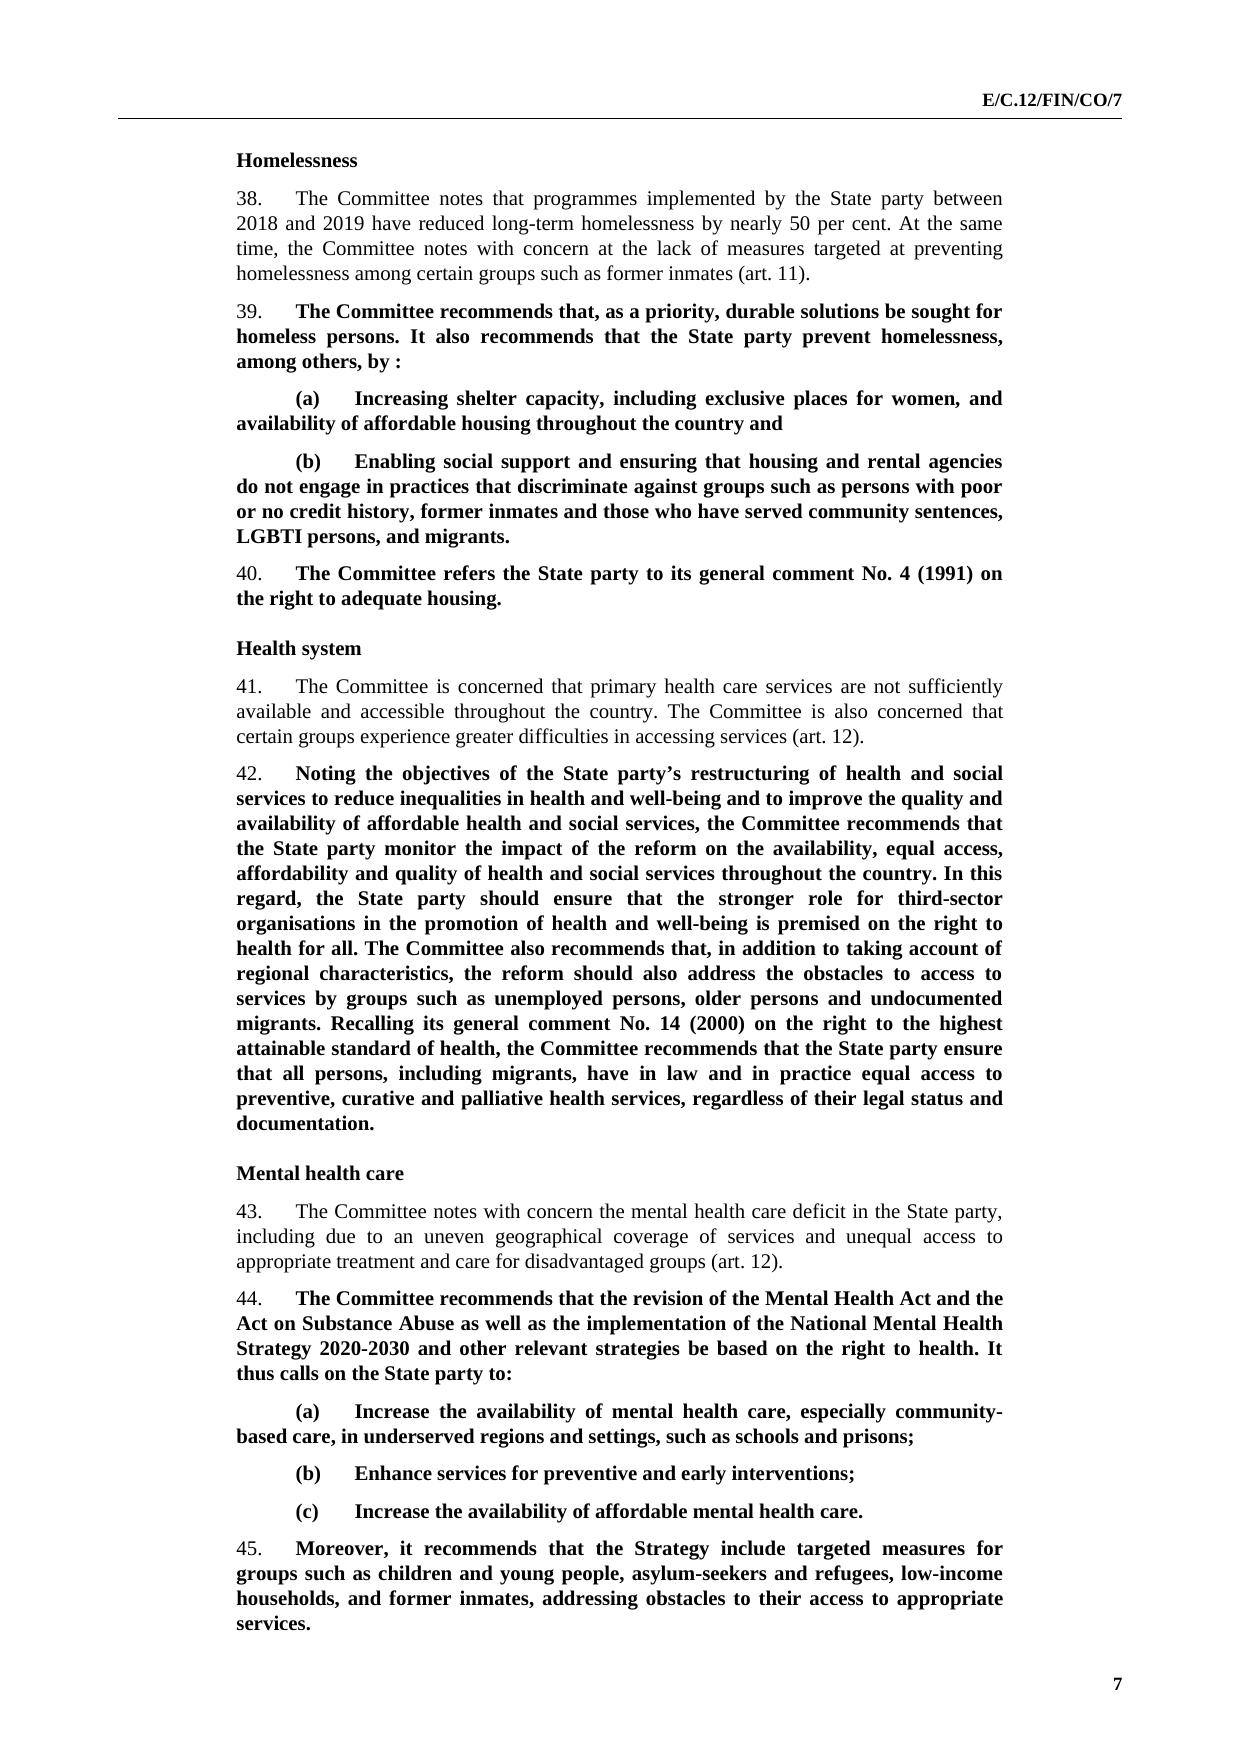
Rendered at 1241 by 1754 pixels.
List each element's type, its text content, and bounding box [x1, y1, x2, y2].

list The Committee notes with concern the mental health care deficit in the State party, including due to an uneven geographical coverage of services and unequal access to appropriate treatment and care for disadvantaged groups (art. 12). [236, 1198, 1004, 1273]
text (b) Enabling social support and ensuring that housing and rental agencies do not engage in practices that discriminate against groups such as persons with poor or no credit history, former inmates and those who have served community sentences, LGBTI persons, and migrants. [236, 448, 1004, 548]
list The Committee refers the State party to its general comment No. 4 (1991) on the right to adequate housing. [236, 560, 1004, 610]
list Noting the objectives of the State party’s restructuring of health and social services to reduce inequalities in health and well-being and to improve the quality and availability of affordable health and social services, the Committee recommends that the State party monitor the impact of the reform on the availability, equal access, affordability and quality of health and social services throughout the country. In this regard, the State party should ensure that the stronger role for third-sector organisations in the promotion of health and well-being is premised on the right to health for all. The Committee also recommends that, in addition to taking account of regional characteristics, the reform should also address the obstacles to access to services by groups such as unemployed persons, older persons and undocumented migrants. Recalling its general comment No. 14 (2000) on the right to the highest attainable standard of health, the Committee recommends that the State party ensure that all persons, including migrants, have in law and in practice equal access to preventive, curative and palliative health services, regardless of their legal status and documentation. [236, 760, 1004, 1135]
text Health system [236, 635, 1004, 660]
text (b) Enhance services for preventive and early interventions; [236, 1460, 1004, 1485]
list The Committee recommends that the revision of the Mental Health Act and the Act on Substance Abuse as well as the implementation of the National Mental Health Strategy 2020-2030 and other relevant strategies be based on the right to health. It thus calls on the State party to: [236, 1285, 1004, 1385]
list The Committee is concerned that primary health care services are not sufficiently available and accessible throughout the country. The Committee is also concerned that certain groups experience greater difficulties in accessing services (art. 12). [236, 673, 1004, 748]
list Moreover, it recommends that the Strategy include targeted measures for groups such as children and young people, asylum-seekers and refugees, low-income households, and former inmates, addressing obstacles to their access to appropriate services. [236, 1535, 1004, 1635]
text (a) Increasing shelter capacity, including exclusive places for women, and availability of affordable housing throughout the country and [236, 385, 1004, 435]
text Homelessness [236, 148, 1004, 173]
text (a) Increase the availability of mental health care, especially community-based care, in underserved regions and settings, such as schools and prisons; [236, 1398, 1004, 1448]
text (c) Increase the availability of affordable mental health care. [236, 1498, 1004, 1523]
text Mental health care [236, 1160, 1004, 1185]
list The Committee notes that programmes implemented by the State party between 2018 and 2019 have reduced long-term homelessness by nearly 50 per cent. At the same time, the Committee notes with concern at the lack of measures targeted at preventing homelessness among certain groups such as former inmates (art. 11). [236, 185, 1004, 285]
list The Committee recommends that, as a priority, durable solutions be sought for homeless persons. It also recommends that the State party prevent homelessness, among others, by : [236, 298, 1004, 373]
